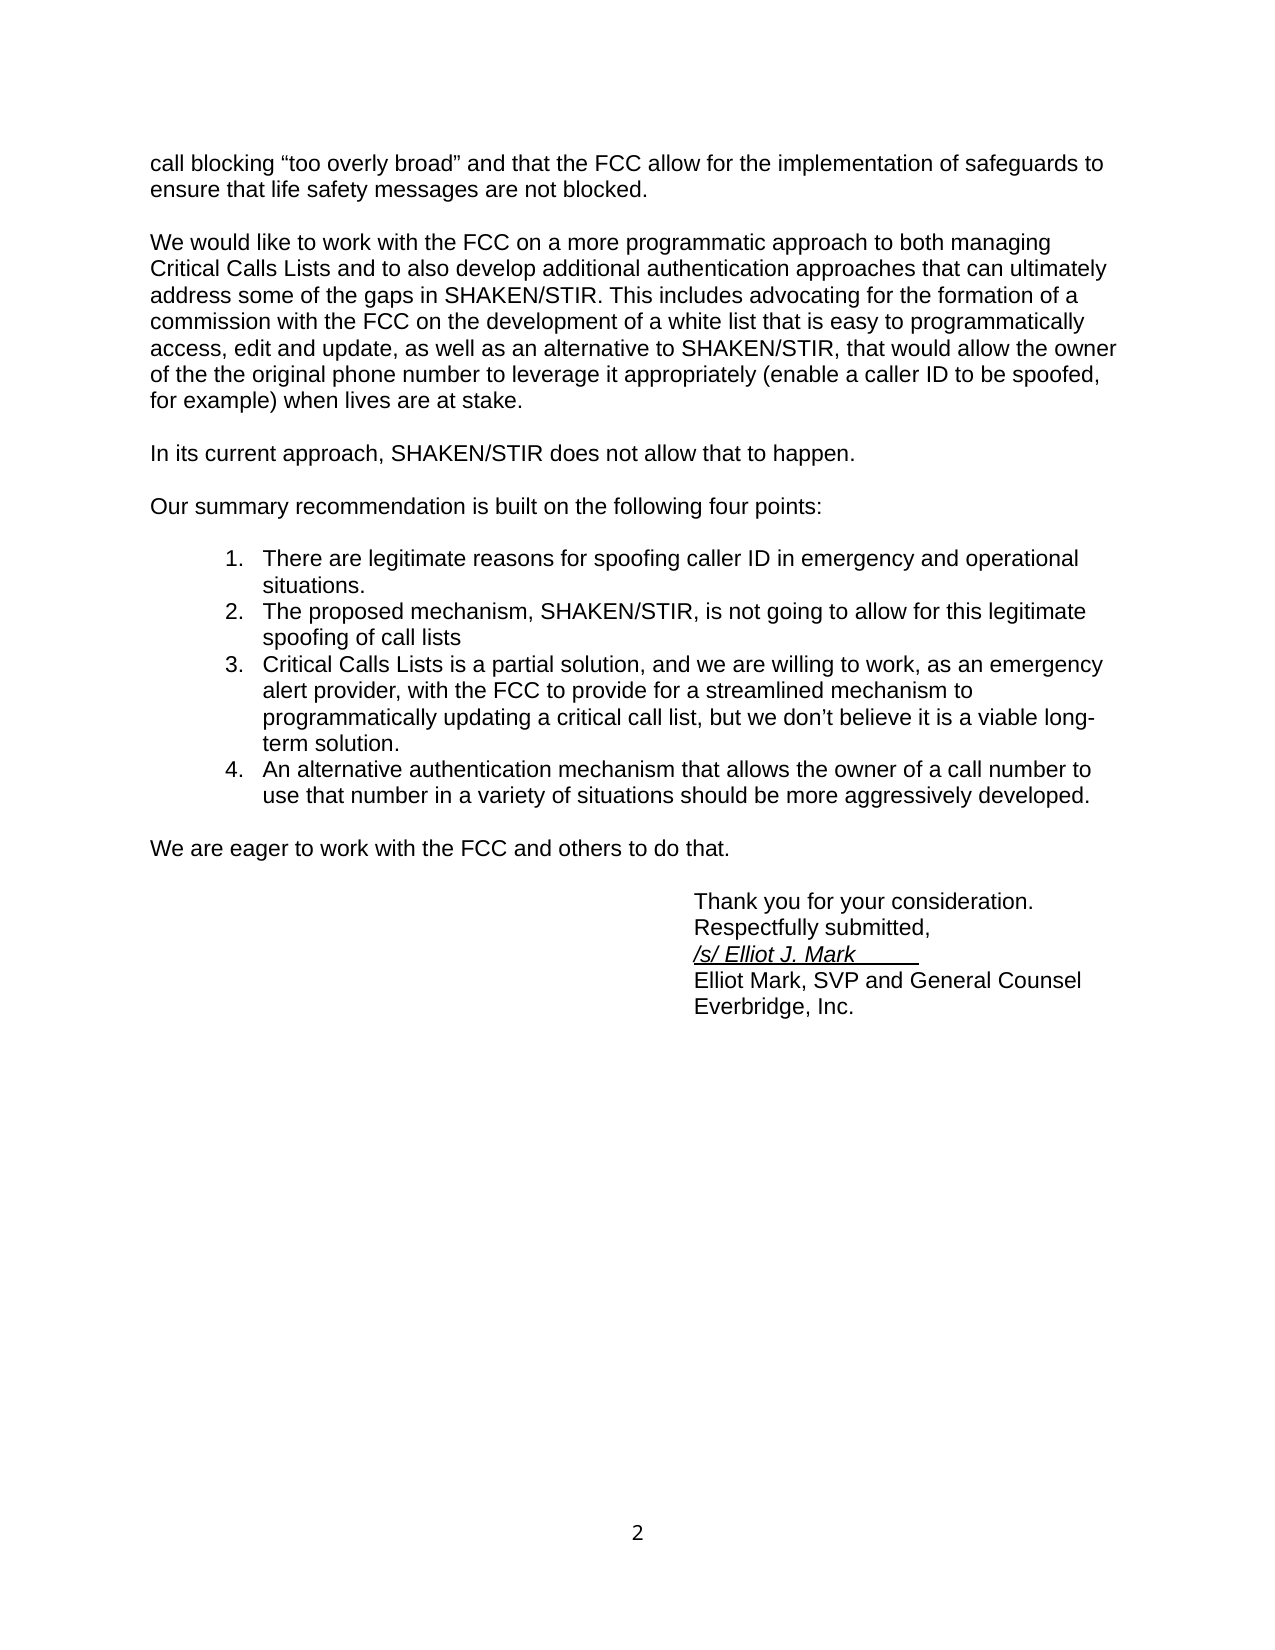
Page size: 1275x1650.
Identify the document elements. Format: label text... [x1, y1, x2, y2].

text In its current approach, SHAKEN/STIR does not allow that to happen. [150, 440, 1125, 466]
text Thank you for your consideration. [694, 888, 1125, 914]
text /s/ Elliot J. Mark_____ [694, 941, 1125, 967]
text We are eager to work with the FCC and others to do that. [150, 835, 1125, 862]
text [150, 150, 1125, 203]
text Elliot Mark, SVP and General Counsel [694, 967, 1125, 993]
list Critical Calls Lists is a partial solution, and we are willing to work, as an emergency alert provider, with the FCC to provide for a streamlined mechanism to programmatically updating a critical call list, but we don’t believe it is a viable long-term solution. [225, 651, 1125, 756]
list An alternative authentication mechanism that allows the owner of a call number to use that number in a variety of situations should be more aggressively developed. [225, 756, 1125, 809]
list The proposed mechanism, SHAKEN/STIR, is not going to allow for this legitimate spoofing of call lists [225, 598, 1125, 651]
text Our summary recommendation is built on the following four points: [150, 493, 1125, 519]
list There are legitimate reasons for spoofing caller ID in emergency and operational situations. [225, 545, 1125, 598]
text Everbridge, Inc. [694, 993, 1125, 1020]
text We would like to work with the FCC on a more programmatic approach to both managing Critical Calls Lists and to also develop additional authentication approaches that can ultimately address some of the gaps in SHAKEN/STIR. This includes advocating for the formation of a commission with the FCC on the development of a white list that is easy to programmatically access, edit and update, as well as an alternative to SHAKEN/STIR, that would allow the owner of the the original phone number to leverage it appropriately (enable a caller ID to be spoofed, for example) when lives are at stake. [150, 229, 1125, 413]
text Respectfully submitted, [694, 914, 1125, 941]
